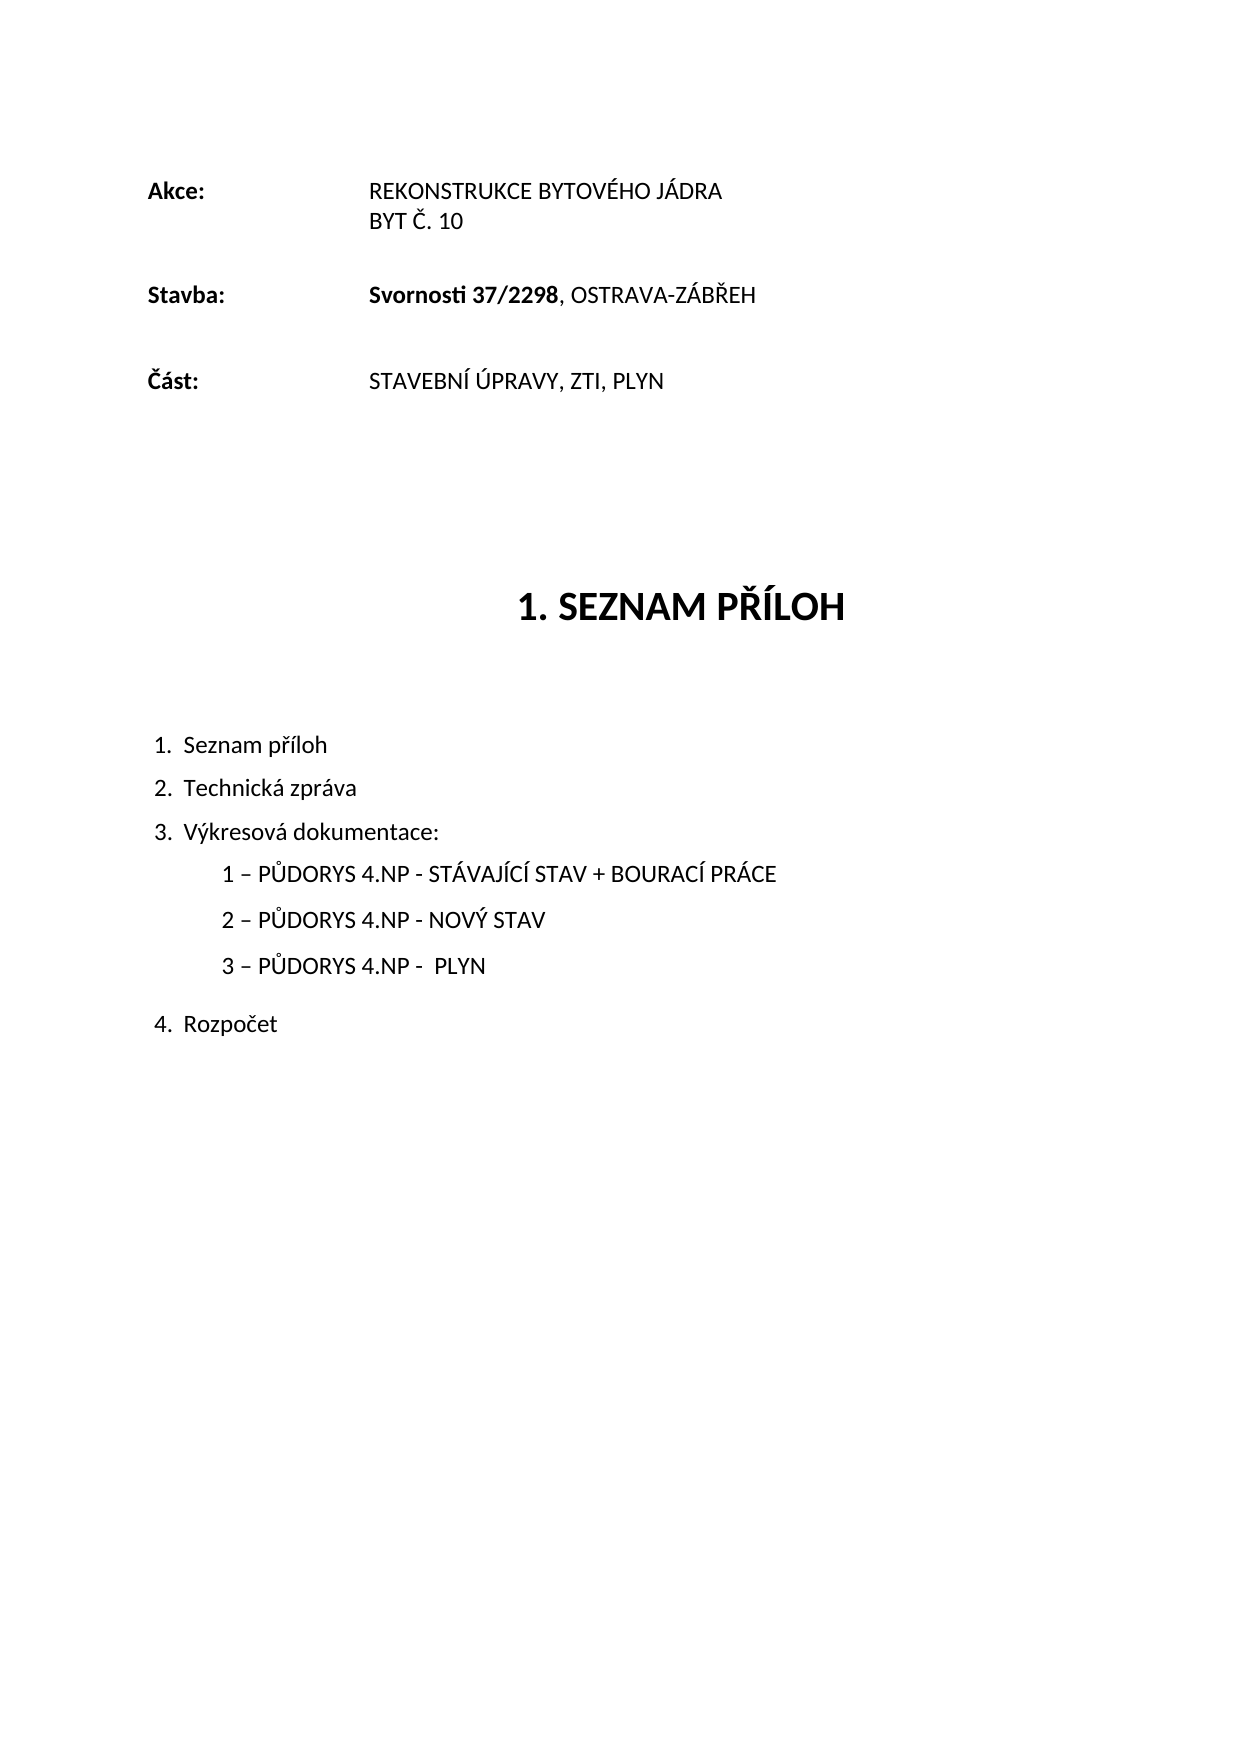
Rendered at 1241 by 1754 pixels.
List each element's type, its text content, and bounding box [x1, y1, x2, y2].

list Technická zpráva [154, 773, 1107, 803]
text Stavba: Svornosti 37/2298, OSTRAVA-ZÁBŘEH [148, 279, 1107, 309]
list Výkresová dokumentace: [154, 816, 1107, 846]
text 1. SEZNAM PŘÍLOH [441, 580, 1107, 631]
text 3 – PŮDORYS 4.NP - PLYN [148, 950, 1107, 981]
text BYT Č. 10 [148, 206, 1107, 236]
text 1 – PŮDORYS 4.NP - STÁVAJÍCÍ STAV + BOURACÍ PRÁCE [148, 859, 1107, 889]
text 1. Seznam příloh [148, 729, 1107, 760]
text Část: STAVEBNÍ ÚPRAVY, ZTI, PLYN [148, 365, 1107, 396]
text Akce: REKONSTRUKCE BYTOVÉHO JÁDRA [148, 175, 1107, 206]
list Rozpočet [154, 1008, 1107, 1039]
text 2 – PŮDORYS 4.NP - NOVÝ STAV [148, 904, 1107, 935]
